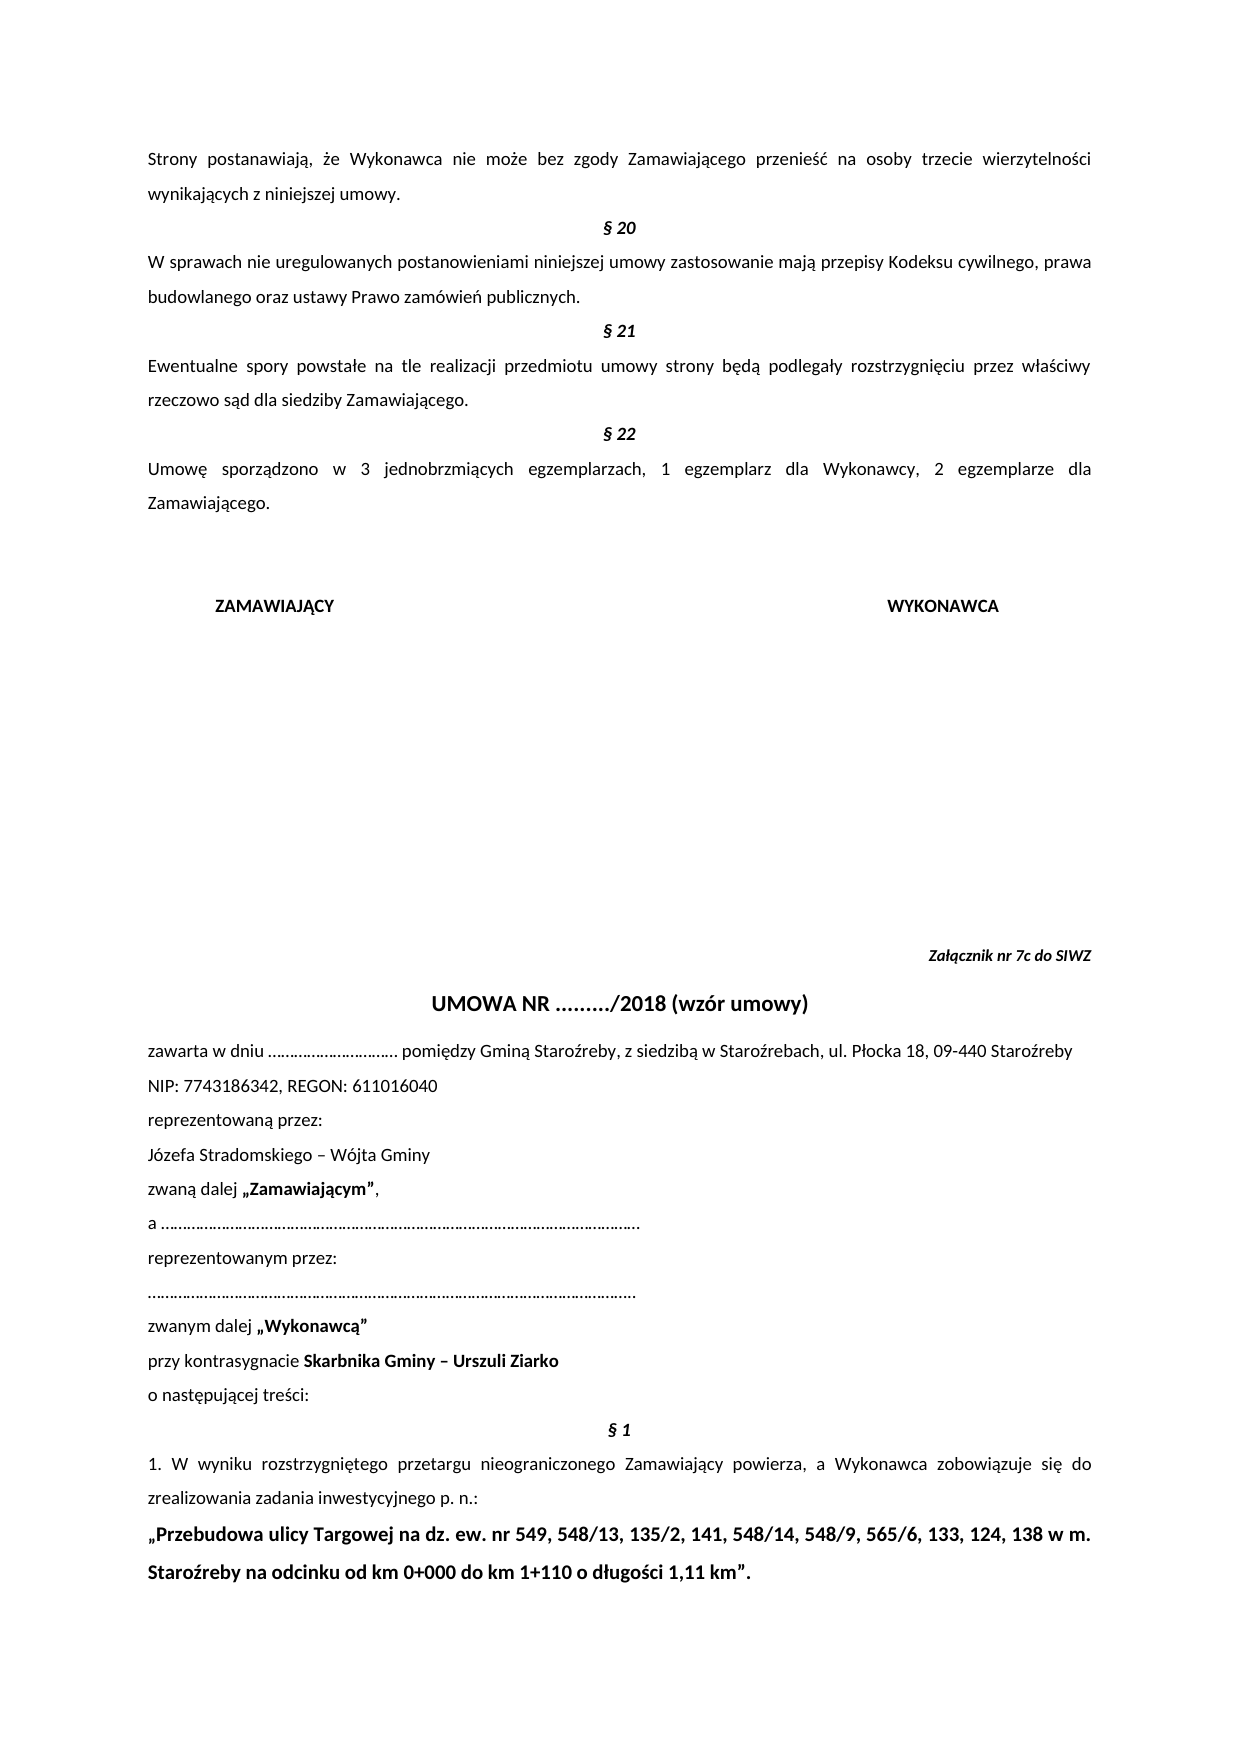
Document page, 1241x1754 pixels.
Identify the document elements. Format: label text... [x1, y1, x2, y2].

text § 1 [148, 1418, 1093, 1441]
text a ………………………………………………………………………………………………… [148, 1212, 1093, 1234]
text § 22 [148, 423, 1093, 446]
text „Przebudowa ulicy Targowej na dz. ew. nr 549, 548/13, 135/2, 141, 548/14, 548/9, 565/6, 133, 124, 138 w m. Staroźreby na odcinku od km 0+000 do km 1+110 o długości 1,11 km”. [148, 1521, 1093, 1584]
text NIP: 7743186342, REGON: 611016040 [148, 1074, 1093, 1097]
text przy kontrasygnacie Skarbnika Gminy – Urszuli Ziarko [148, 1349, 1093, 1372]
text 1. W wyniku rozstrzygniętego przetargu nieograniczonego Zamawiający powierza, a Wykonawca zobowiązuje się do zrealizowania zadania inwestycyjnego p. n.: [148, 1452, 1093, 1509]
text Umowę sporządzono w 3 jednobrzmiących egzemplarzach, 1 egzemplarz dla Wykonawcy, 2 egzemplarze dla Zamawiającego. [148, 457, 1093, 514]
text Strony postanawiają, że Wykonawca nie może bez zgody Zamawiającego przenieść na osoby trzecie wierzytelności wynikających z niniejszej umowy. [148, 148, 1093, 205]
text Załącznik nr 7c do SIWZ [148, 946, 1093, 966]
text reprezentowanym przez: [148, 1246, 1093, 1269]
text zwaną dalej „Zamawiającym”, [148, 1177, 1093, 1200]
text § 21 [148, 319, 1093, 342]
text Ewentualne spory powstałe na tle realizacji przedmiotu umowy strony będą podlegały rozstrzygnięciu przez właściwy rzeczowo sąd dla siedziby Zamawiającego. [148, 354, 1093, 411]
text UMOWA NR ........./2018 (wzór umowy) [148, 989, 1093, 1017]
text W sprawach nie uregulowanych postanowieniami niniejszej umowy zastosowanie mają przepisy Kodeksu cywilnego, prawa budowlanego oraz ustawy Prawo zamówień publicznych. [148, 251, 1093, 308]
text reprezentowaną przez: [148, 1108, 1093, 1131]
text Józefa Stradomskiego – Wójta Gminy [148, 1143, 1093, 1166]
text o następującej treści: [148, 1383, 1093, 1406]
text zwanym dalej „Wykonawcą” [148, 1315, 1093, 1338]
text ………………………………………………………………………………………………….. [148, 1280, 1093, 1303]
text ZAMAWIAJĄCY WYKONAWCA [148, 594, 1093, 617]
text zawarta w dniu ………………………… pomiędzy Gminą Staroźreby, z siedzibą w Staroźrebach, ul. Płocka 18, 09-440 Staroźreby [148, 1040, 1093, 1063]
text § 20 [148, 216, 1093, 239]
